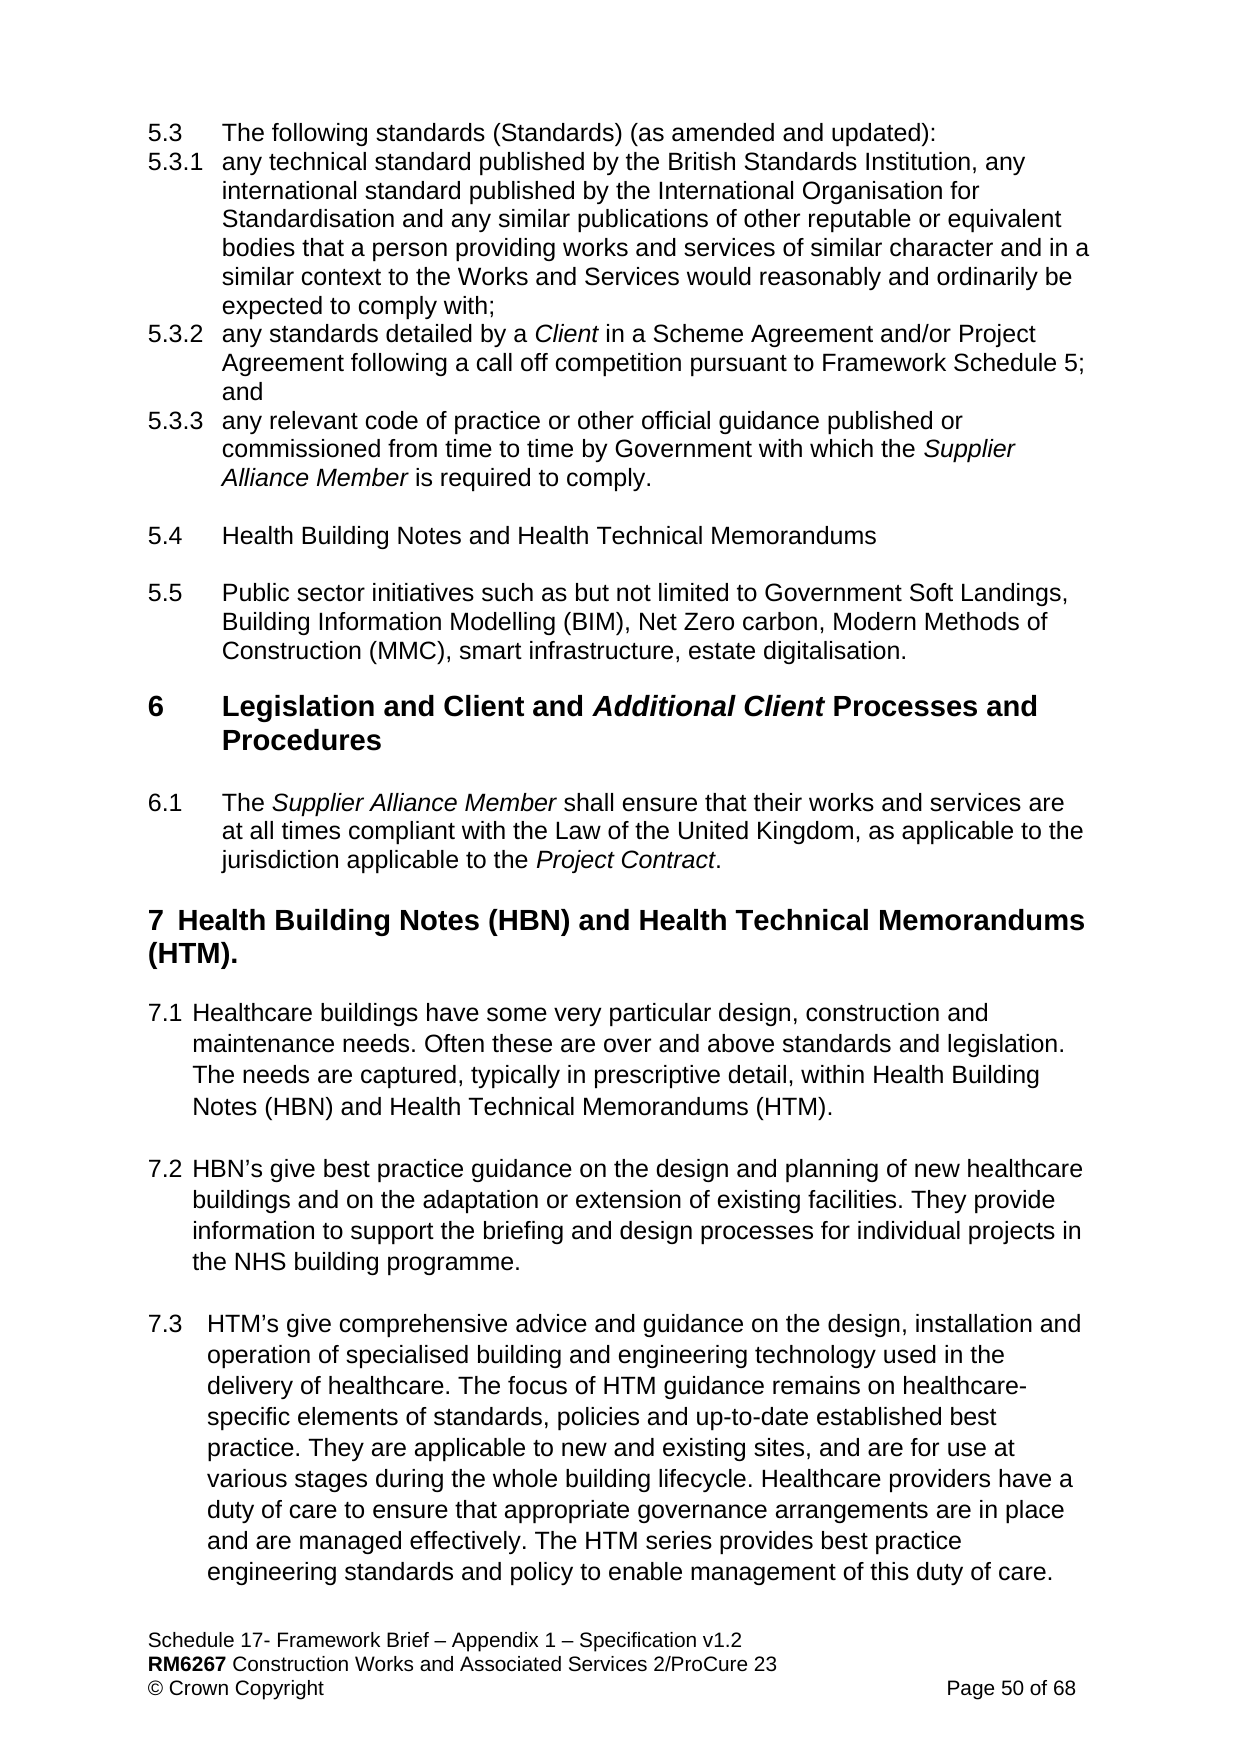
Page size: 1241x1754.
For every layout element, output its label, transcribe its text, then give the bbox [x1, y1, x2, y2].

list The following standards (Standards) (as amended and updated): [148, 118, 1092, 147]
list Healthcare buildings have some very particular design, construction and maintenance needs. Often these are over and above standards and legislation. The needs are captured, typically in prescriptive detail, within Health Building Notes (HBN) and Health Technical Memorandums (HTM). [148, 998, 1092, 1120]
list The Supplier Alliance Member shall ensure that their works and services are at all times compliant with the Law of the United Kingdom, as applicable to the jurisdiction applicable to the Project Contract. [148, 787, 1092, 874]
list any relevant code of practice or other official guidance published or commissioned from time to time by Government with which the Supplier Alliance Member is required to comply. [148, 406, 1092, 492]
list any standards detailed by a Client in a Scheme Agreement and/or Project Agreement following a call off competition pursuant to Framework Schedule 5; and [148, 319, 1092, 406]
subtitle Health Building Notes (HBN) and Health Technical Memorandums (HTM). [148, 902, 1092, 969]
list HBN’s give best practice guidance on the design and planning of new healthcare buildings and on the adaptation or extension of existing facilities. They provide information to support the briefing and design processes for individual projects in the NHS building programme. [148, 1153, 1092, 1275]
list Public sector initiatives such as but not limited to Government Soft Landings, Building Information Modelling (BIM), Net Zero carbon, Modern Methods of Construction (MMC), smart infrastructure, estate digitalisation. [148, 578, 1092, 664]
list any technical standard published by the British Standards Institution, any international standard published by the International Organisation for Standardisation and any similar publications of other reputable or equivalent bodies that a person providing works and services of similar character and in a similar context to the Works and Services would reasonably and ordinarily be expected to comply with; [148, 147, 1092, 319]
list Health Building Notes and Health Technical Memorandums [148, 521, 1092, 549]
subtitle Legislation and Client and Additional Client Processes and Procedures [148, 689, 1092, 756]
list HTM’s give comprehensive advice and guidance on the design, installation and operation of specialised building and engineering technology used in the delivery of healthcare. The focus of HTM guidance remains on healthcare-specific elements of standards, policies and up-to-date established best practice. They are applicable to new and existing sites, and are for use at various stages during the whole building lifecycle. Healthcare providers have a duty of care to ensure that appropriate governance arrangements are in place and are managed effectively. The HTM series provides best practice engineering standards and policy to enable management of this duty of care. [148, 1309, 1092, 1586]
